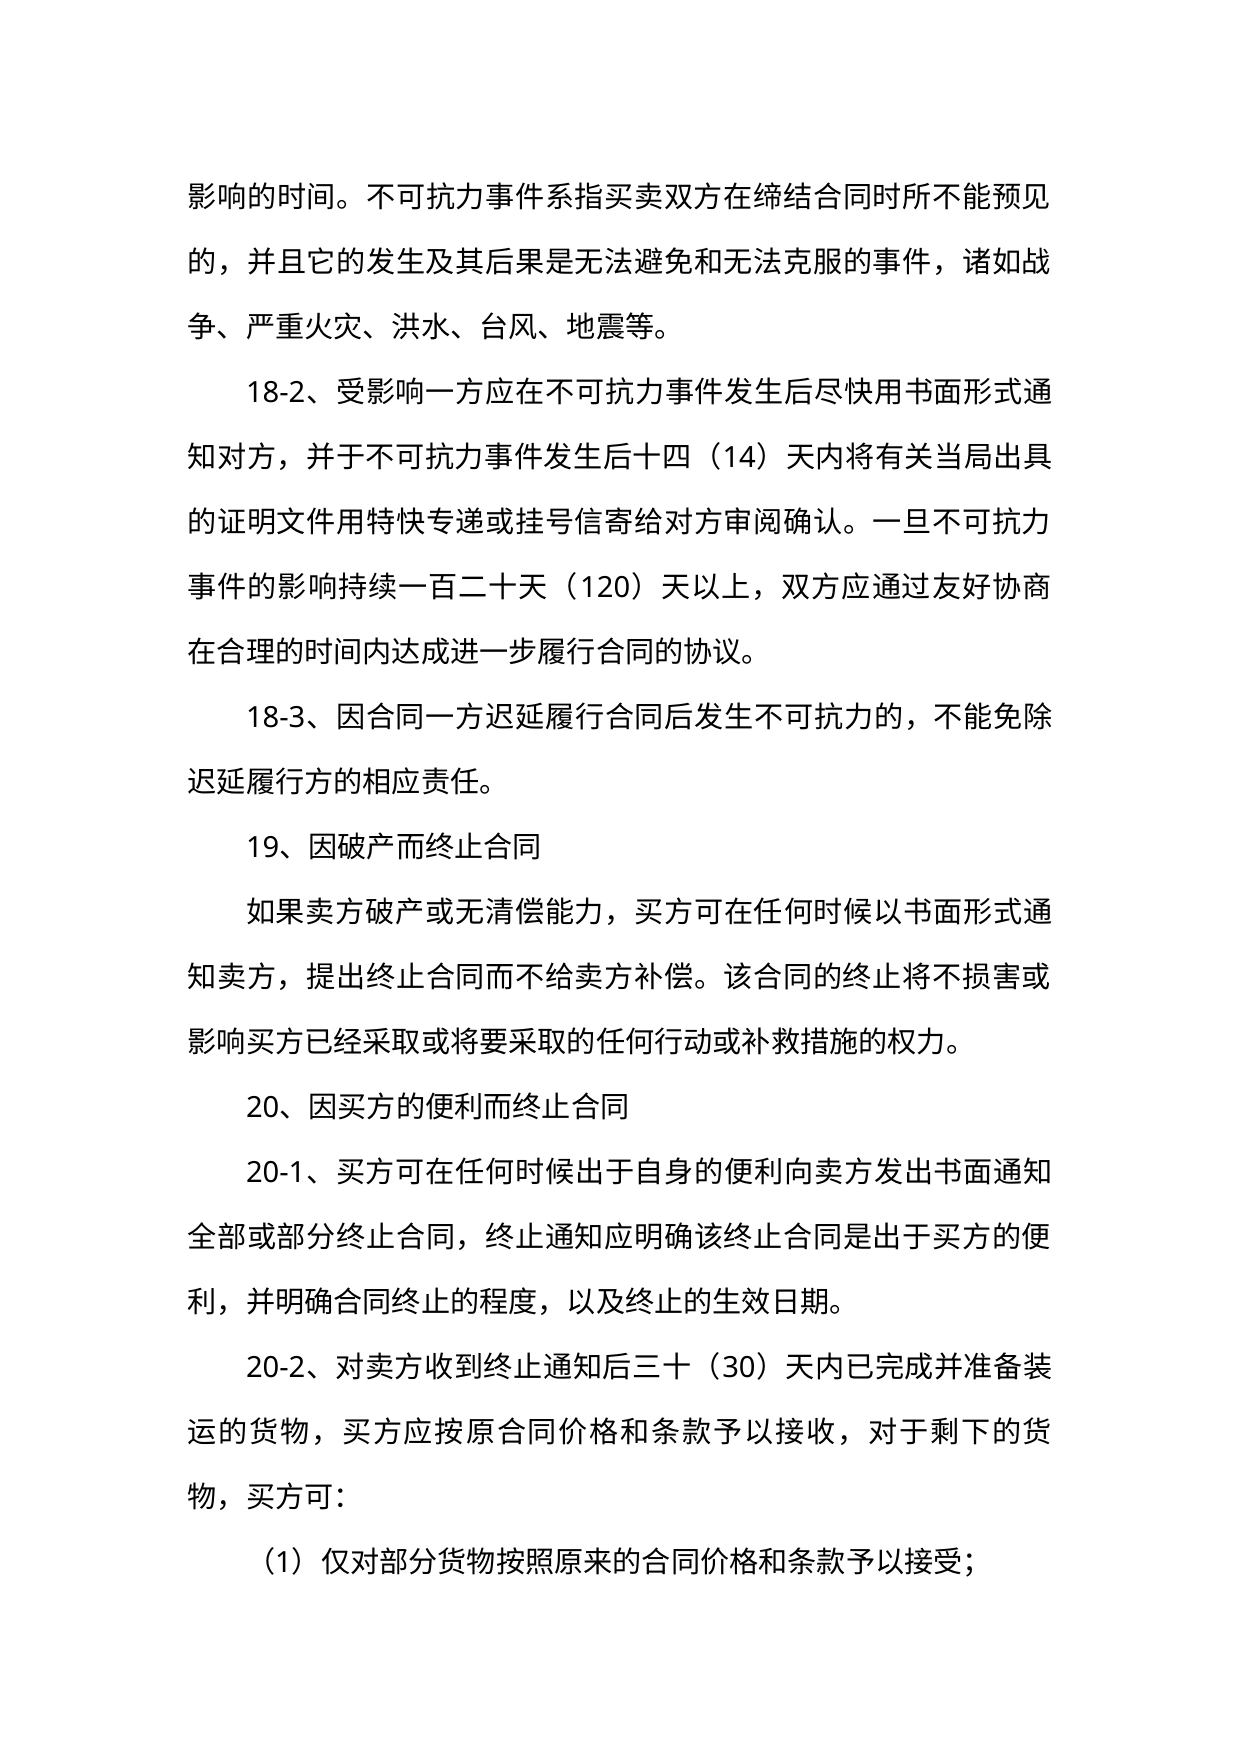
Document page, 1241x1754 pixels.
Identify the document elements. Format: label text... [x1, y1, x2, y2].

text 20、因买方的便利而终止合同 [187, 1072, 1053, 1137]
text 18-3、因合同一方迟延履行合同后发生不可抗力的，不能免除迟延履行方的相应责任。 [187, 682, 1053, 812]
text 19、因破产而终止合同 [187, 812, 1053, 877]
text 20-1、买方可在任何时候出于自身的便利向卖方发出书面通知全部或部分终止合同，终止通知应明确该终止合同是出于买方的便利，并明确合同终止的程度，以及终止的生效日期。 [187, 1137, 1053, 1332]
text 20-2、对卖方收到终止通知后三十（30）天内已完成并准备装运的货物，买方应按原合同价格和条款予以接收，对于剩下的货物，买方可： [187, 1332, 1053, 1527]
text 18-2、受影响一方应在不可抗力事件发生后尽快用书面形式通知对方，并于不可抗力事件发生后十四（14）天内将有关当局出具的证明文件用特快专递或挂号信寄给对方审阅确认。一旦不可抗力事件的影响持续一百二十天（120）天以上，双方应通过友好协商在合理的时间内达成进一步履行合同的协议。 [187, 357, 1053, 682]
text 如果卖方破产或无清偿能力，买方可在任何时候以书面形式通知卖方，提出终止合同而不给卖方补偿。该合同的终止将不损害或影响买方已经采取或将要采取的任何行动或补救措施的权力。 [187, 877, 1053, 1072]
text （1）仅对部分货物按照原来的合同价格和条款予以接受； [187, 1527, 1053, 1592]
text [187, 162, 1053, 357]
